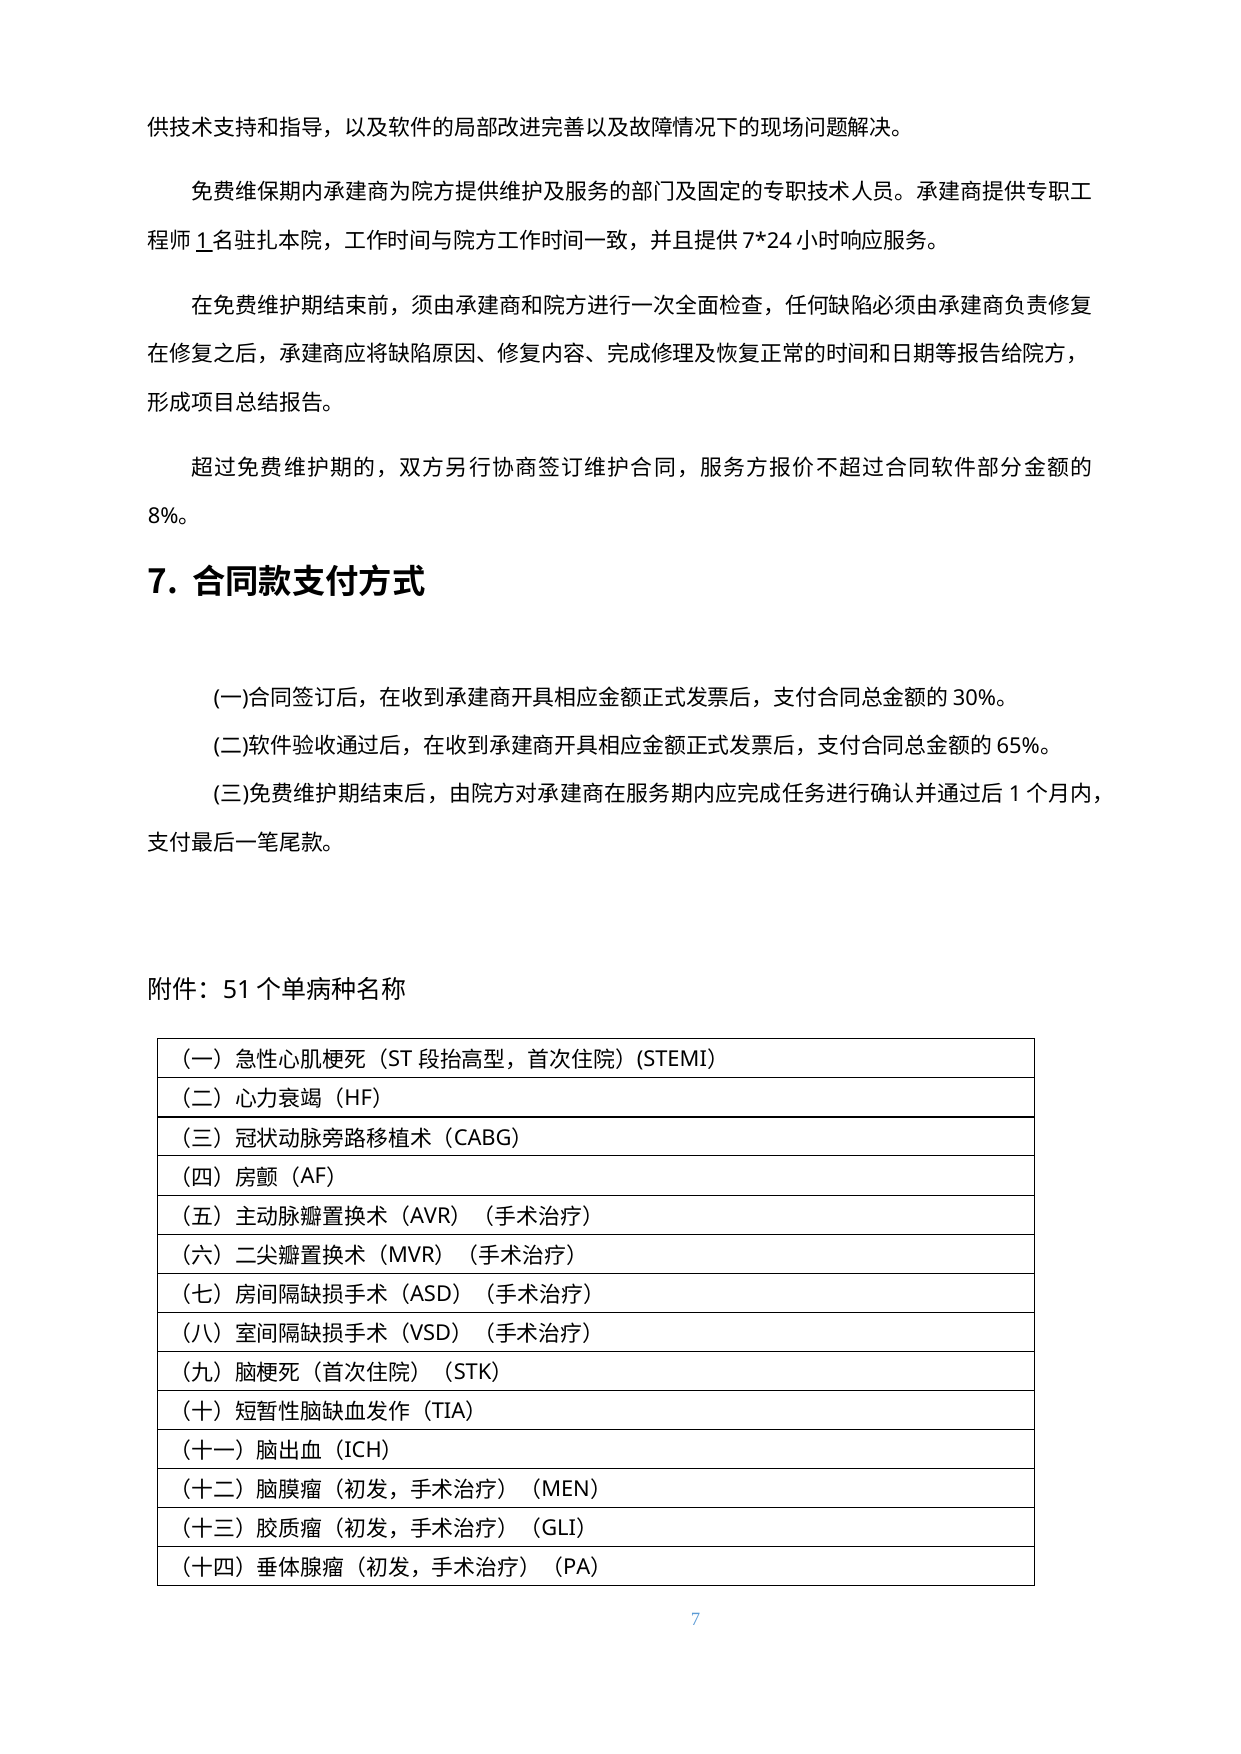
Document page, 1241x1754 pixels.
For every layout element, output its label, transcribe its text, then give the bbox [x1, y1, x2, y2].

text (三)免费维护期结束后，由院方对承建商在服务期内应完成任务进行确认并通过后1个月内，支付最后一笔尾款。 [148, 776, 1092, 857]
table_cell （七）房间隔缺损手术（ASD）（手术治疗） [158, 1274, 1034, 1312]
text 超过免费维护期的，双方另行协商签订维护合同，服务方报价不超过合同软件部分金额的8%。 [148, 449, 1092, 531]
table_cell （三）冠状动脉旁路移植术（CABG） [158, 1118, 1034, 1155]
table_cell （六）二尖瓣置换术（MVR）（手术治疗） [158, 1235, 1034, 1273]
text 附件：51个单病种名称 [148, 955, 1092, 1020]
text (二)软件验收通过后，在收到承建商开具相应金额正式发票后，支付合同总金额的65%。 [148, 728, 1092, 760]
table_cell （十二）脑膜瘤（初发，手术治疗）（MEN） [158, 1469, 1034, 1507]
text 在免费维护期结束前，须由承建商和院方进行一次全面检查，任何缺陷必须由承建商负责修复，在修复之后，承建商应将缺陷原因、修复内容、完成修理及恢复正常的时间和日期等报告给院方，形成项目总结报告。 [148, 287, 1092, 417]
table_cell （十一）脑出血（ICH） [158, 1430, 1034, 1468]
text (一)合同签订后，在收到承建商开具相应金额正式发票后，支付合同总金额的30%。 [148, 679, 1092, 712]
table_cell （二）心力衰竭（HF） [158, 1078, 1034, 1116]
table_cell （十）短暂性脑缺血发作（TIA） [158, 1391, 1034, 1429]
table_cell （五）主动脉瓣置换术（AVR）（手术治疗） [158, 1196, 1034, 1233]
table_cell （四）房颤（AF） [158, 1156, 1034, 1194]
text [148, 109, 1092, 142]
table_cell （八）室间隔缺损手术（VSD）（手术治疗） [158, 1313, 1034, 1351]
table_header （一）急性心肌梗死（ST 段抬高型，首次住院）(STEMI） [158, 1039, 1034, 1077]
subtitle 合同款支付方式 [148, 546, 1092, 611]
table_cell （十四）垂体腺瘤（初发，手术治疗）（PA） [158, 1547, 1034, 1585]
table_cell （九）脑梗死（首次住院）（STK） [158, 1352, 1034, 1390]
text 免费维保期内承建商为院方提供维护及服务的部门及固定的专职技术人员。承建商提供专职工程师1名驻扎本院，工作时间与院方工作时间一致，并且提供7*24小时响应服务。 [148, 174, 1092, 255]
table_cell （十三）胶质瘤（初发，手术治疗）（GLI） [158, 1508, 1034, 1546]
